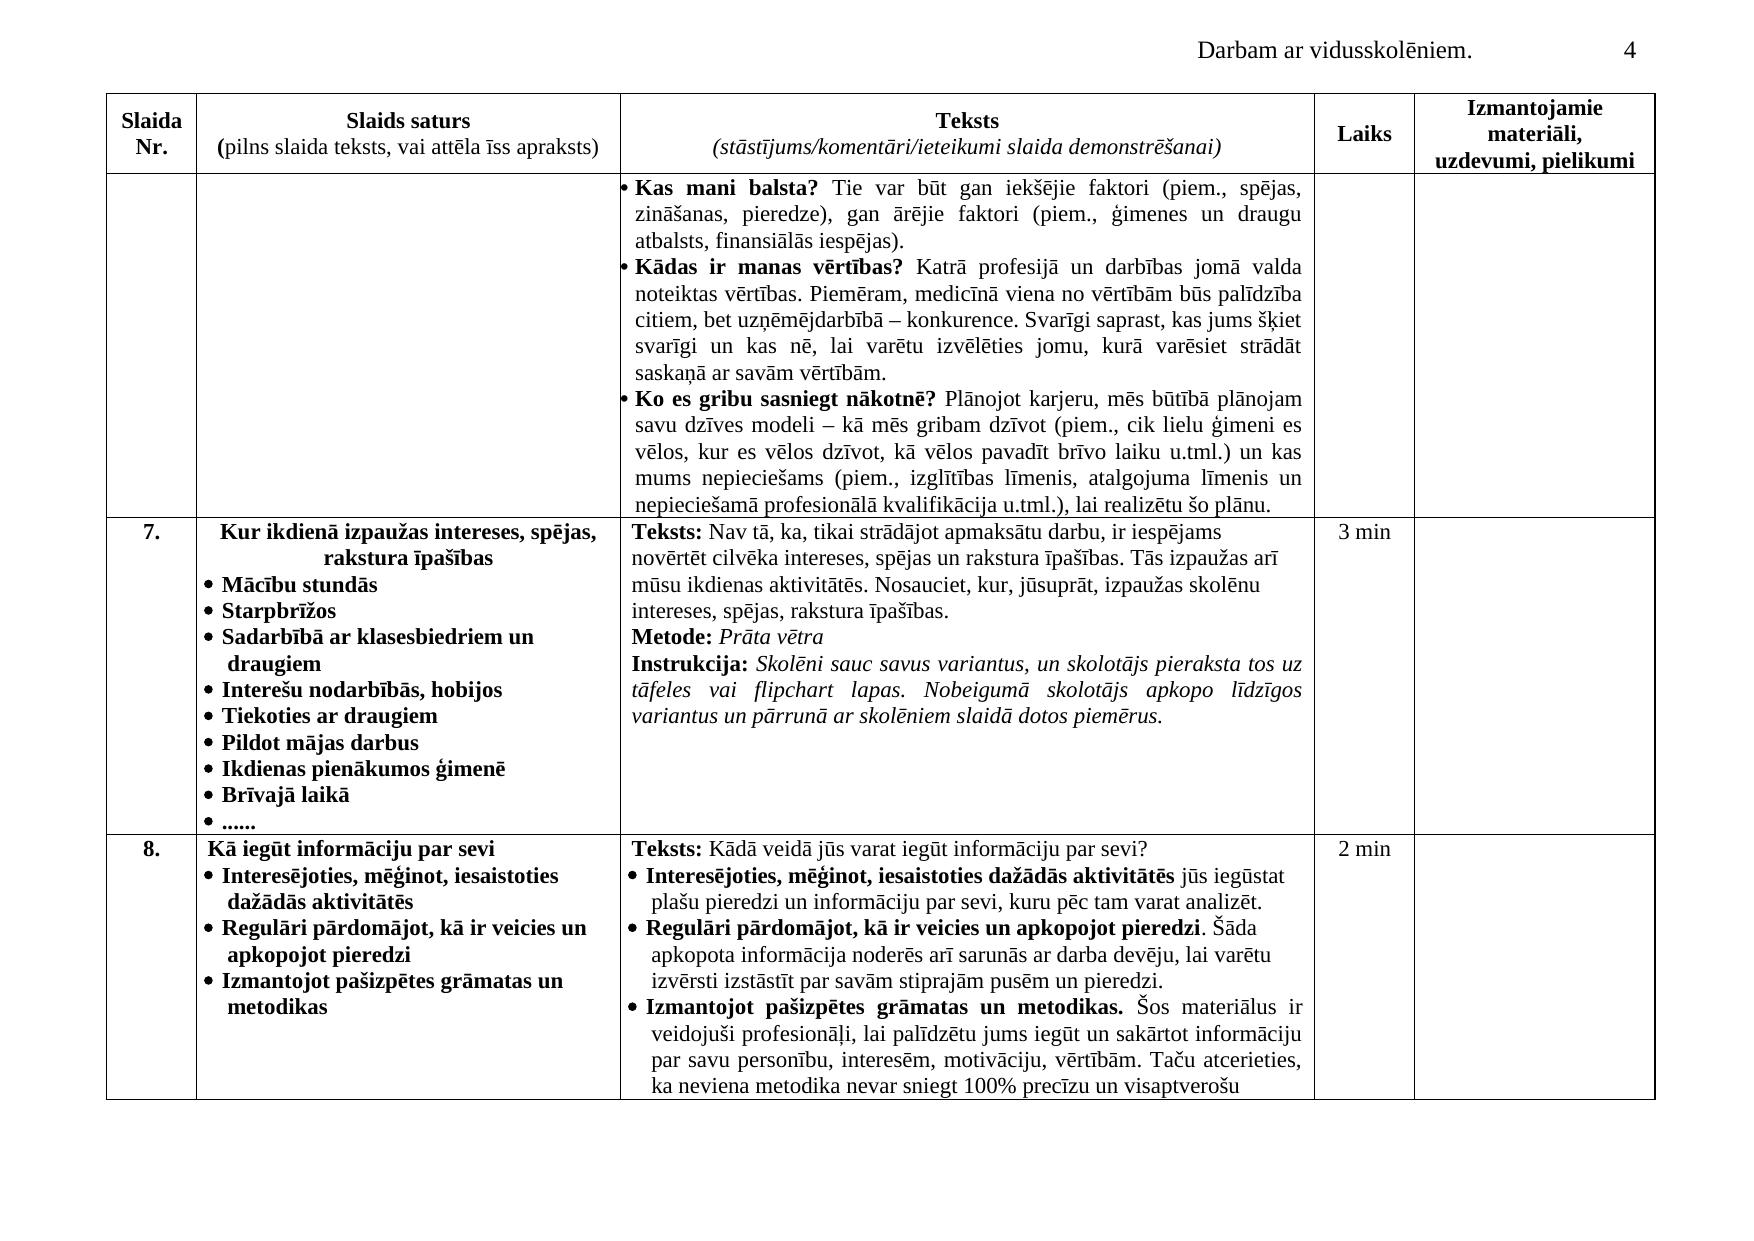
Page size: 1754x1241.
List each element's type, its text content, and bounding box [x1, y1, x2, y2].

table_cell Teksts: Kādā veidā jūs varat iegūt informāciju par sevi? Interesējoties, mēģinot, iesaistoties dažādās aktivitātēs jūs iegūstat plašu pieredzi un informāciju par sevi, kuru pēc tam varat analizēt. Regulāri pārdomājot, kā ir veicies un apkopojot pieredzi. Šāda apkopota informācija noderēs arī sarunās ar darba devēju, lai varētu izvērsti izstāstīt par savām stiprajām pusēm un pieredzi. Izmantojot pašizpētes grāmatas un metodikas. Šos materiālus ir veidojuši profesionāļi, lai palīdzētu jums iegūt un sakārtot informāciju par savu personību, interesēm, motivāciju, vērtībām. Taču atcerieties, ka neviena metodika nevar sniegt 100% precīzu un visaptverošu [621, 835, 1314, 1099]
table_cell 7. [107, 518, 196, 834]
table_cell [107, 174, 196, 517]
table_header Slaids saturs (pilns slaida teksts, vai attēla īss apraksts) [197, 94, 620, 173]
table_cell Kur ikdienā izpaužas intereses, spējas, rakstura īpašības Mācību stundās Starpbrīžos Sadarbībā ar klasesbiedriem un draugiem Interešu nodarbībās, hobijos Tiekoties ar draugiem Pildot mājas darbus Ikdienas pienākumos ģimenē Brīvajā laikā ...... [197, 518, 620, 834]
table_header Laiks [1315, 94, 1414, 173]
table_cell 2 min [1315, 835, 1414, 1099]
table_cell [1415, 174, 1654, 517]
table_header Izmantojamie materiāli, uzdevumi, pielikumi [1415, 94, 1654, 173]
table_cell Kas mani balsta? Tie var būt gan iekšējie faktori (piem., spējas, zināšanas, pieredze), gan ārējie faktori (piem., ģimenes un draugu atbalsts, finansiālās iespējas). Kādas ir manas vērtības? Katrā profesijā un darbības jomā valda noteiktas vērtības. Piemēram, medicīnā viena no vērtībām būs palīdzība citiem, bet uzņēmējdarbībā – konkurence. Svarīgi saprast, kas jums šķiet svarīgi un kas nē, lai varētu izvēlēties jomu, kurā varēsiet strādāt saskaņā ar savām vērtībām. Ko es gribu sasniegt nākotnē? Plānojot karjeru, mēs būtībā plānojam savu dzīves modeli – kā mēs gribam dzīvot (piem., cik lielu ģimeni es vēlos, kur es vēlos dzīvot, kā vēlos pavadīt brīvo laiku u.tml.) un kas mums nepieciešams (piem., izglītības līmenis, atalgojuma līmenis un nepieciešamā profesionālā kvalifikācija u.tml.), lai realizētu šo plānu. [621, 174, 1314, 517]
table_cell [1415, 835, 1654, 1099]
table_header Teksts (stāstījums/komentāri/ieteikumi slaida demonstrēšanai) [621, 94, 1314, 173]
table_cell 3 min [1315, 518, 1414, 834]
table_header Slaida Nr. [107, 94, 196, 173]
table_cell [1315, 174, 1414, 517]
table_cell Teksts: Nav tā, ka, tikai strādājot apmaksātu darbu, ir iespējams novērtēt cilvēka intereses, spējas un rakstura īpašības. Tās izpaužas arī mūsu ikdienas aktivitātēs. Nosauciet, kur, jūsuprāt, izpaužas skolēnu intereses, spējas, rakstura īpašības. Metode: Prāta vētra Instrukcija: Skolēni sauc savus variantus, un skolotājs pieraksta tos uz tāfeles vai flipchart lapas. Nobeigumā skolotājs apkopo līdzīgos variantus un pārrunā ar skolēniem slaidā dotos piemērus. [621, 518, 1314, 834]
table_cell [197, 174, 620, 517]
table_cell 8. [107, 835, 196, 1099]
table_cell [1415, 518, 1654, 834]
table_cell Kā iegūt informāciju par sevi Interesējoties, mēģinot, iesaistoties dažādās aktivitātēs Regulāri pārdomājot, kā ir veicies un apkopojot pieredzi Izmantojot pašizpētes grāmatas un metodikas [197, 835, 620, 1099]
